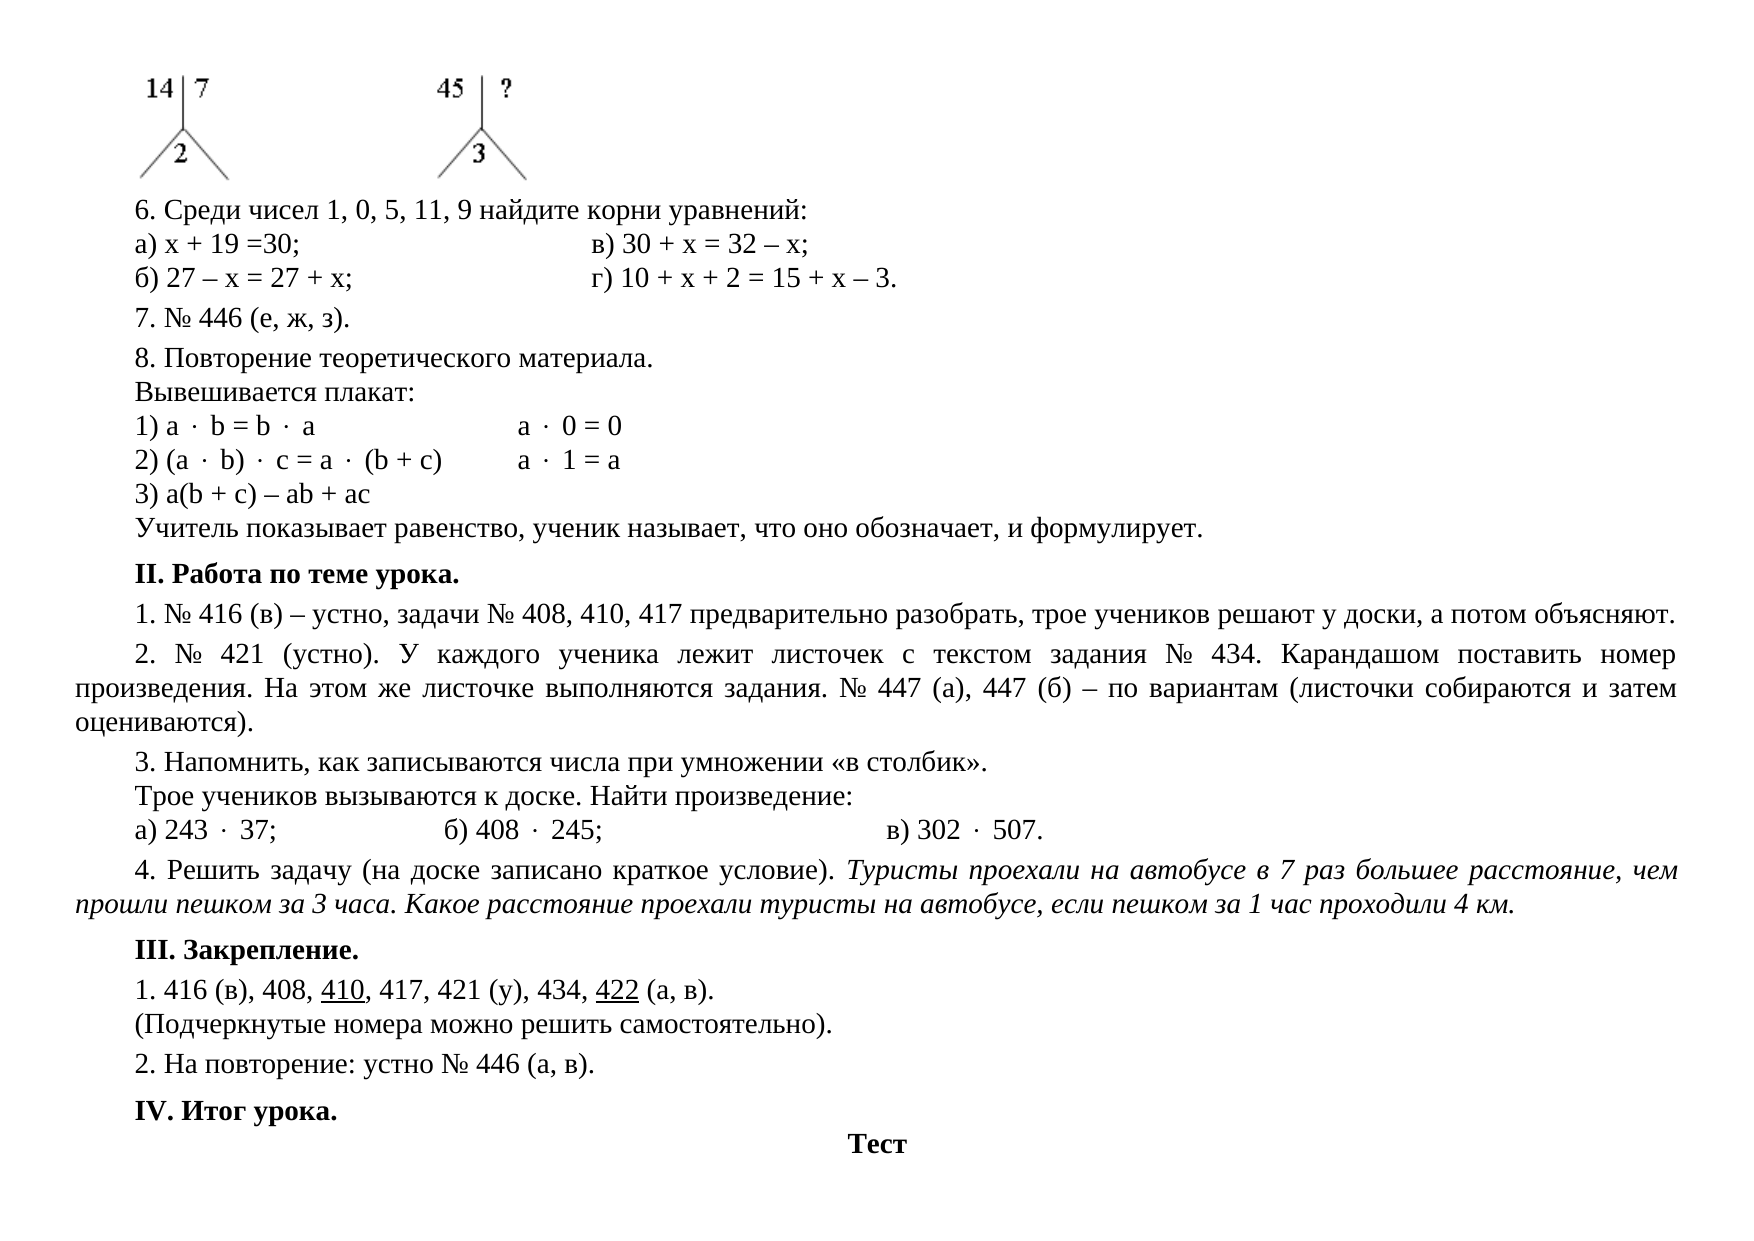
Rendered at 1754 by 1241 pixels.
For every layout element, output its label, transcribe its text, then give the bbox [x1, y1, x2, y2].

text а) х + 19 =30; в) 30 + х = 32 – х; [75, 226, 1679, 260]
text Тест [75, 1127, 1679, 1160]
text б) 27 – х = 27 + х; г) 10 + х + 2 = 15 + х – 3. [75, 260, 1679, 294]
text Трое учеников вызываются к доске. Найти произведение: [75, 778, 1679, 812]
text (Подчеркнутые номера можно решить самостоятельно). [75, 1006, 1679, 1040]
text Вывешивается плакат: [75, 374, 1679, 408]
text III. Закрепление. [75, 932, 1679, 966]
text а) 243  37; б) 408  245; в) 302  507. [75, 812, 1679, 846]
text 1. № 416 (в) – устно, задачи № 408, 410, 417 предварительно разобрать, трое учеников решают у доски, а потом объясняют. [75, 596, 1679, 630]
text 3) a(b + c) – ab + ac [75, 476, 1679, 509]
text II. Работа по теме урока. [75, 556, 1679, 590]
text 6. Среди чисел 1, 0, 5, 11, 9 найдите корни уравнений: [75, 192, 1679, 226]
text 2. № 421 (устно). У каждого ученика лежит листочек с текстом задания № 434. Карандашом поставить номер произведения. На этом же листочке выполняются задания. № 447 (а), 447 (б) – по вариантам (листочки собираются и затем оцениваются). [75, 636, 1679, 738]
text 2) (a  b)  c = a  (b + c) a  1 = a [75, 442, 1679, 476]
text 3. Напомнить, как записываются числа при умножении «в столбик». [75, 744, 1679, 778]
text Учитель показывает равенство, ученик называет, что оно обозначает, и формулирует. [75, 510, 1679, 543]
text 8. Повторение теоретического материала. [75, 340, 1679, 374]
text 4. Решить задачу (на доске записано краткое условие). Туристы проехали на автобусе в 7 раз большее расстояние, чем прошли пешком за 3 часа. Какое расстояние проехали туристы на автобусе, если пешком за 1 час проходили 4 км. [75, 852, 1679, 919]
picture [134, 75, 541, 193]
text 1. 416 (в), 408, 410, 417, 421 (у), 434, 422 (а, в). [75, 972, 1679, 1006]
text 1) а  b = b  a a  0 = 0 [75, 408, 1679, 442]
text IV. Итог урока. [75, 1093, 1679, 1126]
text 2. На повторение: устно № 446 (а, в). [75, 1046, 1679, 1080]
text 7. № 446 (е, ж, з). [75, 300, 1679, 334]
